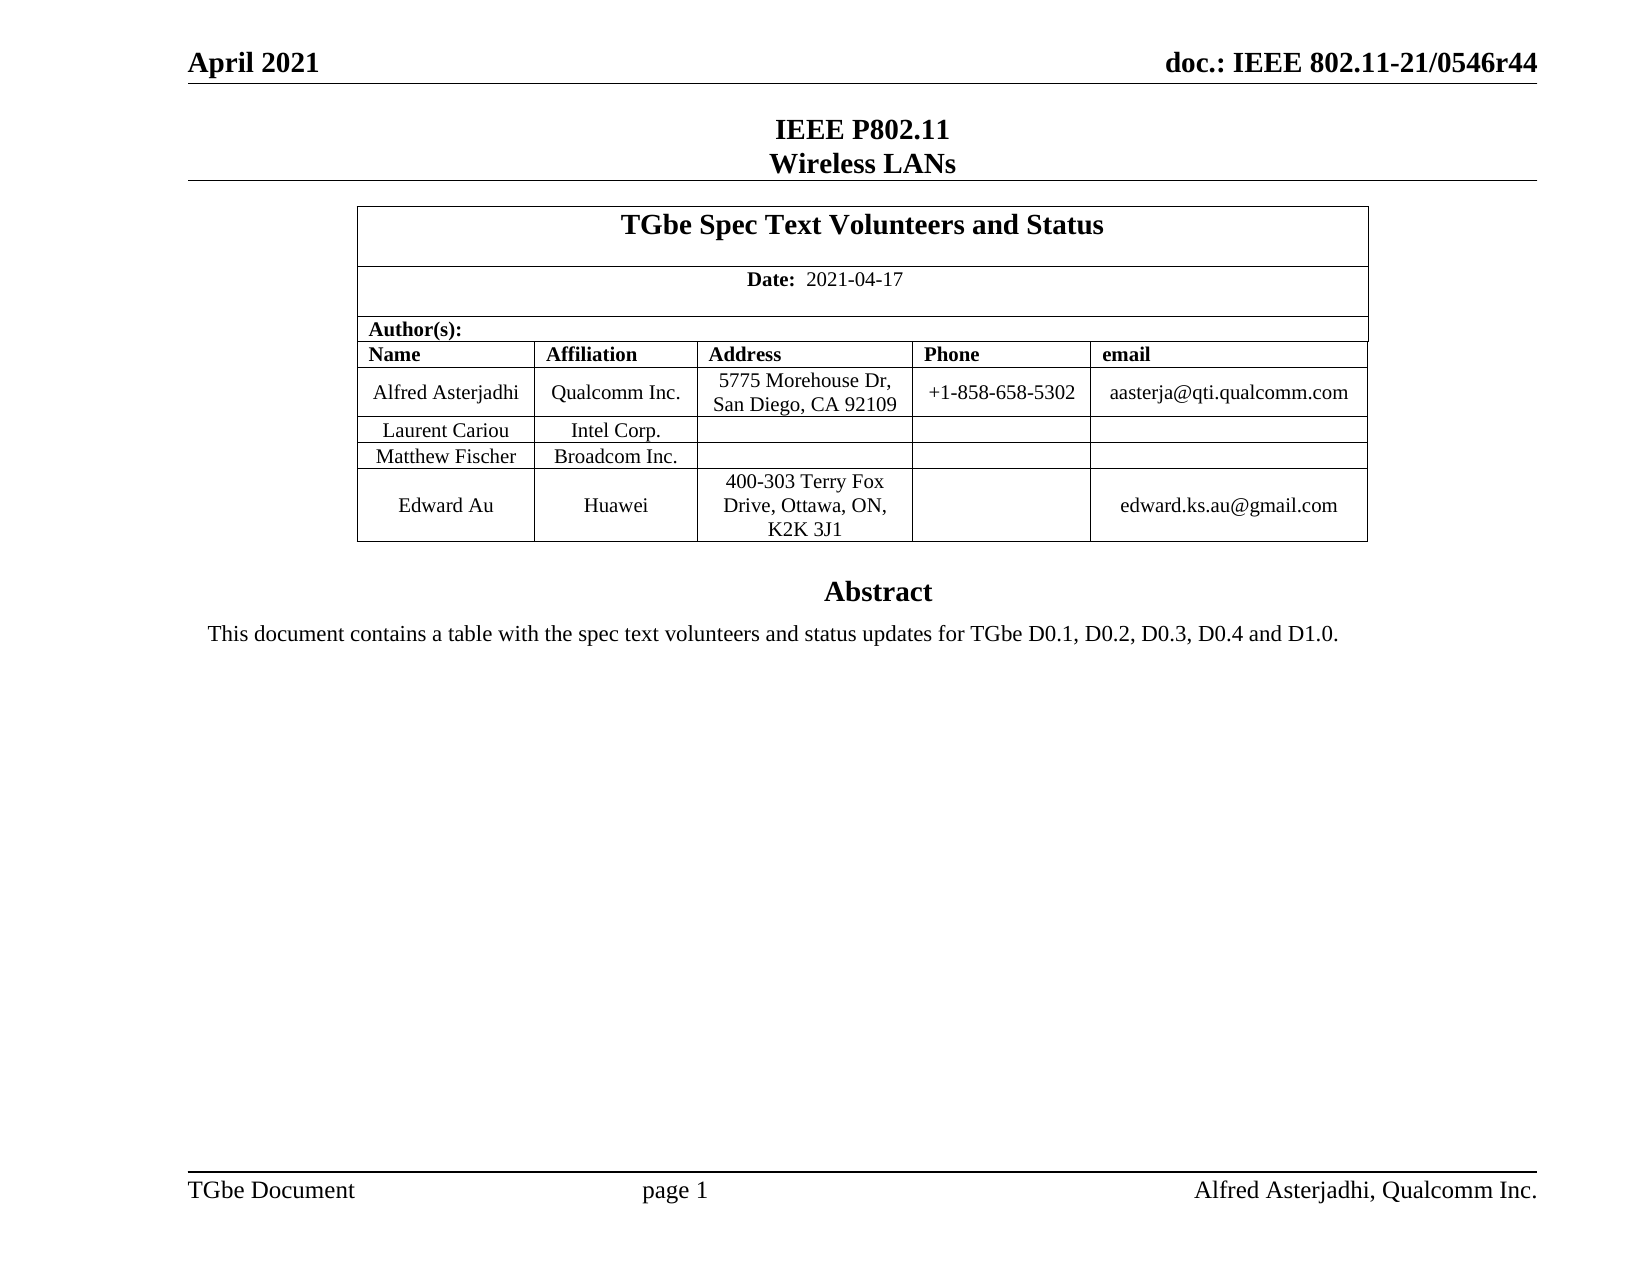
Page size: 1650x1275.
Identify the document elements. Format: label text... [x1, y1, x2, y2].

table_cell [1091, 417, 1367, 442]
text IEEE P802.11 Wireless LANs [187, 112, 1537, 181]
table_cell Affiliation [535, 342, 697, 367]
table_cell [913, 443, 1090, 468]
table_cell aasterja@qti.qualcomm.com [1091, 368, 1367, 416]
table_cell Edward Au [358, 469, 534, 541]
table_cell Laurent Cariou [358, 417, 534, 442]
table_cell Huawei [535, 469, 697, 541]
table_cell [913, 417, 1090, 442]
table_header TGbe Spec Text Volunteers and Status [358, 207, 1368, 266]
table_cell 5775 Morehouse Dr, San Diego, CA 92109 [698, 368, 912, 416]
table_cell [698, 417, 912, 442]
table_cell Phone [913, 342, 1090, 367]
table_cell Author(s): [358, 317, 1368, 341]
table_cell Date: 2021-04-17 [358, 267, 1368, 316]
table_cell edward.ks.au@gmail.com [1091, 469, 1367, 541]
table_cell [698, 443, 912, 468]
table_cell 400-303 Terry Fox Drive, Ottawa, ON, K2K 3J1 [698, 469, 912, 541]
table_cell Alfred Asterjadhi [358, 368, 534, 416]
table_cell Name [358, 342, 534, 367]
table_cell Matthew Fischer [358, 443, 534, 468]
table_cell email [1091, 342, 1367, 367]
table_cell Qualcomm Inc. [535, 368, 697, 416]
table_cell [1091, 443, 1367, 468]
table_cell +1-858-658-5302 [913, 368, 1090, 416]
table_cell [913, 469, 1090, 541]
table_cell Intel Corp. [535, 417, 697, 442]
table_cell Address [698, 342, 912, 367]
table_cell Broadcom Inc. [535, 443, 697, 468]
